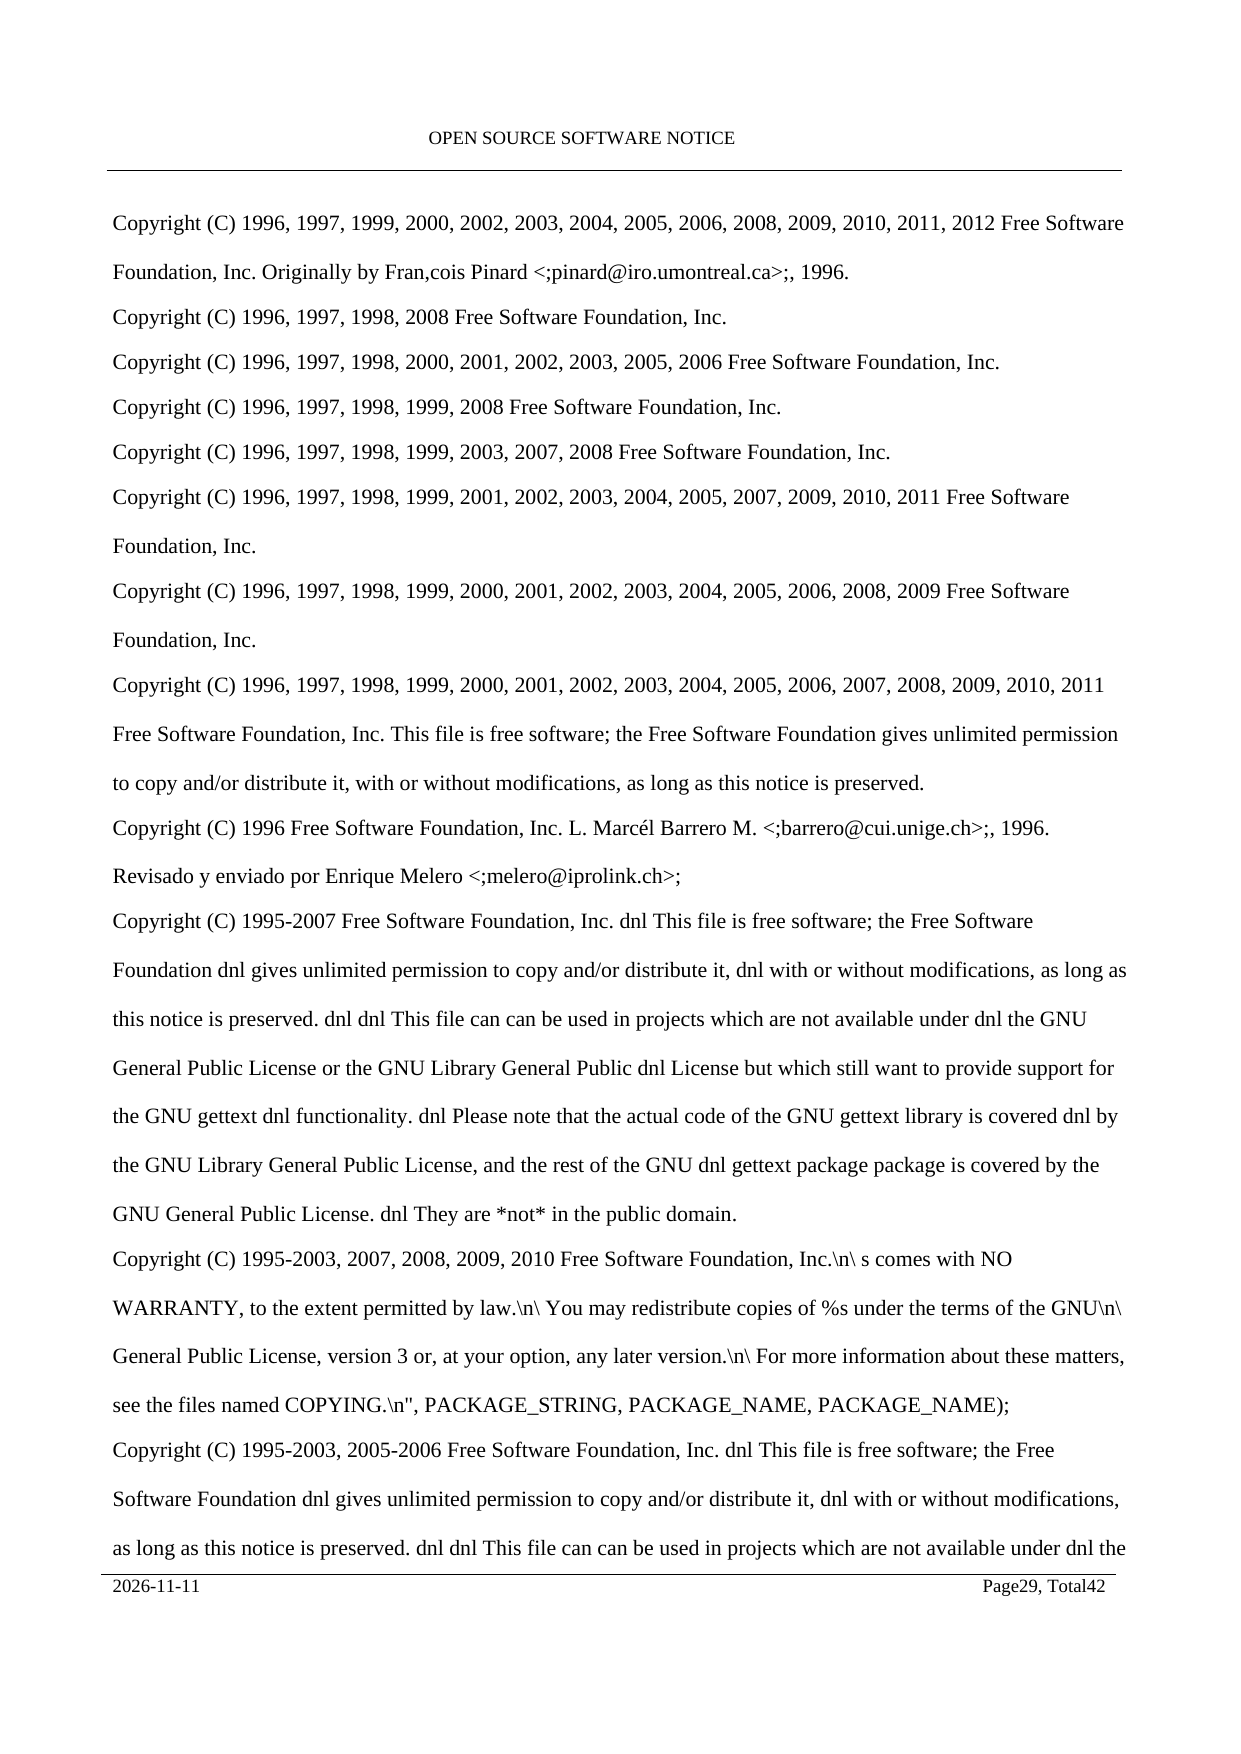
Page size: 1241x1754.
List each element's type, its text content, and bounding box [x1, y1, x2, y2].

text Copyright (C) 1996, 1997, 1998, 1999, 2003, 2007, 2008 Free Software Foundation, Inc. [112, 436, 1128, 468]
text Copyright (C) 1996, 1997, 1998, 1999, 2000, 2001, 2002, 2003, 2004, 2005, 2006, 2008, 2009 Free Software Foundation, Inc. [112, 574, 1128, 656]
text Copyright (C) 1996 Free Software Foundation, Inc. L. Marcél Barrero M. <;barrero@cui.unige.ch>;, 1996. Revisado y enviado por Enrique Melero <;melero@iprolink.ch>; [112, 811, 1128, 892]
text Copyright (C) 1996, 1997, 1998, 1999, 2008 Free Software Foundation, Inc. [112, 390, 1128, 423]
text Copyright (C) 1996, 1997, 1998, 1999, 2000, 2001, 2002, 2003, 2004, 2005, 2006, 2007, 2008, 2009, 2010, 2011 Free Software Foundation, Inc. This file is free software; the Free Software Foundation gives unlimited permission to copy and/or distribute it, with or without modifications, as long as this notice is preserved. [112, 668, 1128, 798]
text Copyright (C) 1995-2007 Free Software Foundation, Inc. dnl This file is free software; the Free Software Foundation dnl gives unlimited permission to copy and/or distribute it, dnl with or without modifications, as long as this notice is preserved. dnl dnl This file can can be used in projects which are not available under dnl the GNU General Public License or the GNU Library General Public dnl License but which still want to provide support for the GNU gettext dnl functionality. dnl Please note that the actual code of the GNU gettext library is covered dnl by the GNU Library General Public License, and the rest of the GNU dnl gettext package package is covered by the GNU General Public License. dnl They are *not* in the public domain. [112, 905, 1128, 1230]
text Copyright (C) 1996, 1997, 1998, 2008 Free Software Foundation, Inc. [112, 300, 1128, 333]
text Copyright (C) 1996, 1997, 1998, 2000, 2001, 2002, 2003, 2005, 2006 Free Software Foundation, Inc. [112, 345, 1128, 378]
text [112, 1434, 1128, 1564]
text Copyright (C) 1995-2003, 2007, 2008, 2009, 2010 Free Software Foundation, Inc.\n\ s comes with NO WARRANTY, to the extent permitted by law.\n\ You may redistribute copies of %s under the terms of the GNU\n\ General Public License, version 3 or, at your option, any later version.\n\ For more information about these matters, see the files named COPYING.\n", PACKAGE_STRING, PACKAGE_NAME, PACKAGE_NAME); [112, 1242, 1128, 1421]
text Copyright (C) 1996, 1997, 1998, 1999, 2001, 2002, 2003, 2004, 2005, 2007, 2009, 2010, 2011 Free Software Foundation, Inc. [112, 481, 1128, 562]
text Copyright (C) 1996, 1997, 1999, 2000, 2002, 2003, 2004, 2005, 2006, 2008, 2009, 2010, 2011, 2012 Free Software Foundation, Inc. Originally by Fran,cois Pinard <;pinard@iro.umontreal.ca>;, 1996. [112, 206, 1128, 288]
